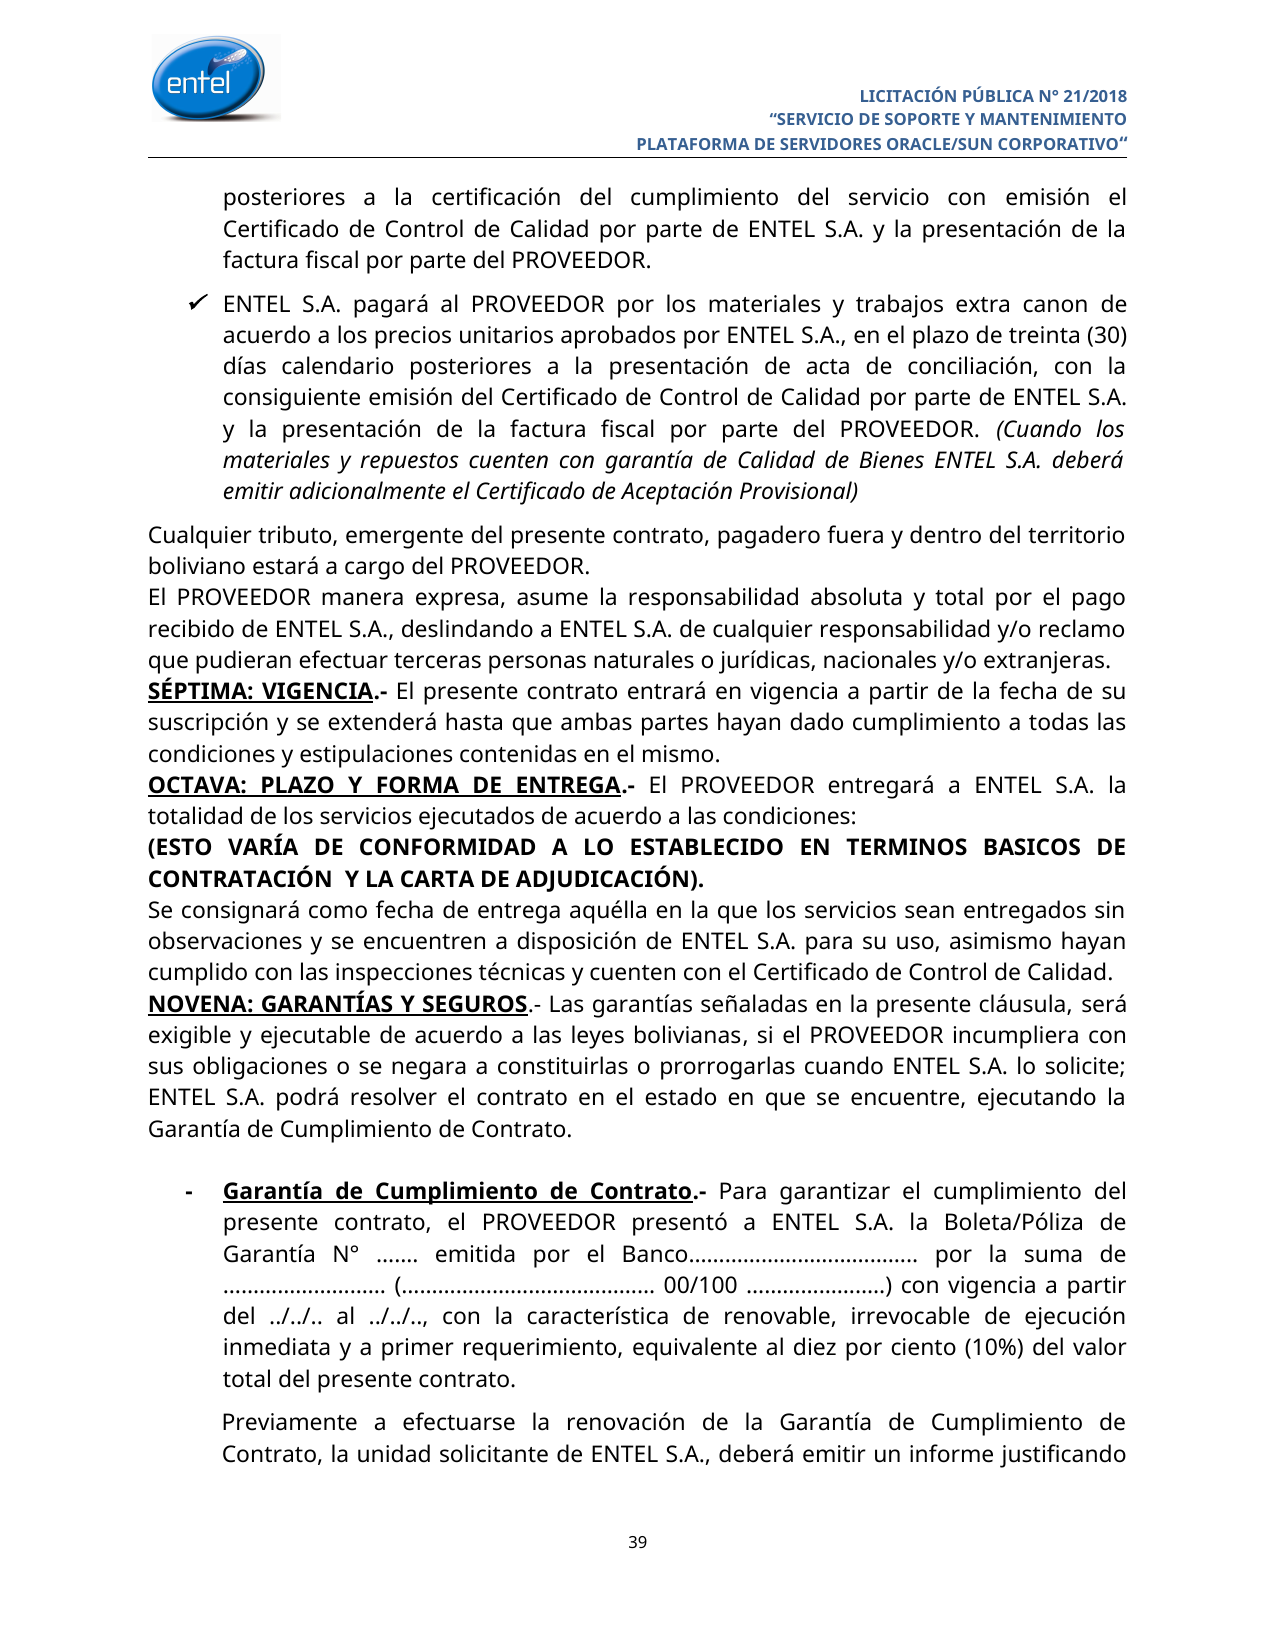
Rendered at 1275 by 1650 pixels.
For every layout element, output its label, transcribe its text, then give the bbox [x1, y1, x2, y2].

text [221, 1406, 1127, 1469]
text OCTAVA: PLAZO Y FORMA DE ENTREGA.- El PROVEEDOR entregará a ENTEL S.A. la totalidad de los servicios ejecutados de acuerdo a las condiciones: [148, 769, 1127, 831]
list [185, 181, 1127, 275]
text SÉPTIMA: VIGENCIA.- El presente contrato entrará en vigencia a partir de la fecha de su suscripción y se extenderá hasta que ambas partes hayan dado cumplimiento a todas las condiciones y estipulaciones contenidas en el mismo. [148, 675, 1127, 769]
text El PROVEEDOR manera expresa, asume la responsabilidad absoluta y total por el pago recibido de ENTEL S.A., deslindando a ENTEL S.A. de cualquier responsabilidad y/o reclamo que pudieran efectuar terceras personas naturales o jurídicas, nacionales y/o extranjeras. [148, 581, 1127, 675]
list ENTEL S.A. pagará al PROVEEDOR por los materiales y trabajos extra canon de acuerdo a los precios unitarios aprobados por ENTEL S.A., en el plazo de treinta (30) días calendario posteriores a la presentación de acta de conciliación, con la consiguiente emisión del Certificado de Control de Calidad por parte de ENTEL S.A. y la presentación de la factura fiscal por parte del PROVEEDOR. (Cuando los materiales y repuestos cuenten con garantía de Calidad de Bienes ENTEL S.A. deberá emitir adicionalmente el Certificado de Aceptación Provisional) [185, 287, 1127, 506]
picture [151, 34, 282, 122]
text Se consignará como fecha de entrega aquélla en la que los servicios sean entregados sin observaciones y se encuentren a disposición de ENTEL S.A. para su uso, asimismo hayan cumplido con las inspecciones técnicas y cuenten con el Certificado de Control de Calidad. [148, 894, 1127, 987]
text Cualquier tributo, emergente del presente contrato, pagadero fuera y dentro del territorio boliviano estará a cargo del PROVEEDOR. [148, 519, 1127, 581]
text (ESTO VARÍA DE CONFORMIDAD A LO ESTABLECIDO EN TERMINOS BASICOS DE CONTRATACIÓN Y LA CARTA DE ADJUDICACIÓN). [148, 831, 1127, 894]
text NOVENA: GARANTÍAS Y SEGUROS.- Las garantías señaladas en la presente cláusula, será exigible y ejecutable de acuerdo a las leyes bolivianas, si el PROVEEDOR incumpliera con sus obligaciones o se negara a constituirlas o prorrogarlas cuando ENTEL S.A. lo solicite; ENTEL S.A. podrá resolver el contrato en el estado en que se encuentre, ejecutando la Garantía de Cumplimiento de Contrato. [148, 987, 1127, 1144]
